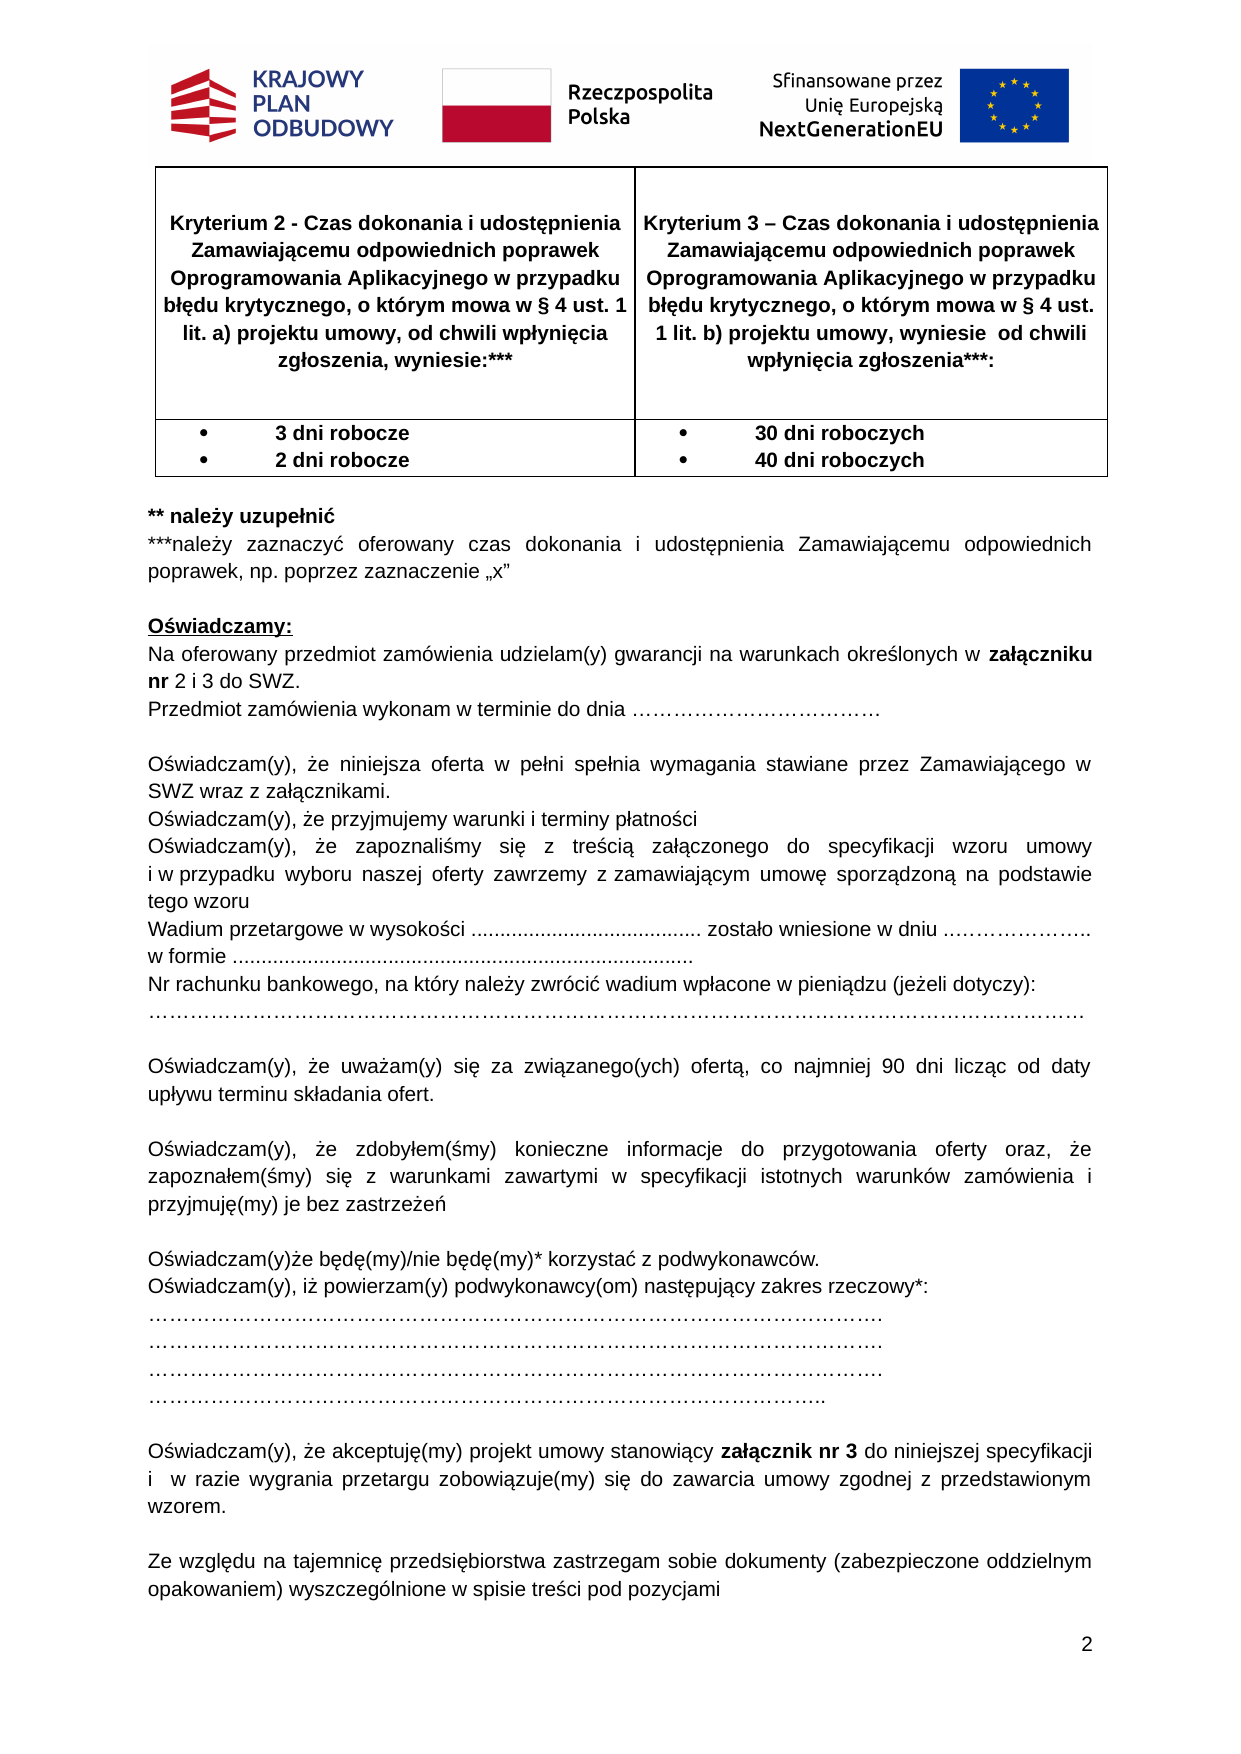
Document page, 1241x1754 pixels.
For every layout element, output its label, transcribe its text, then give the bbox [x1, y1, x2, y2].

text Oświadczam(y)że będę(my)/nie będę(my)* korzystać z podwykonawców. [148, 1247, 1093, 1271]
text …………………………………………………………………………………….. [148, 1384, 1093, 1408]
table_cell 3 dni robocze 2 dni robocze [156, 420, 634, 476]
text Oświadczam(y), że akceptuję(my) projekt umowy stanowiący załącznik nr 3 do niniejszej specyfikacji i w razie wygrania przetargu zobowiązuje(my) się do zawarcia umowy zgodnej z przedstawionym wzorem. [148, 1439, 1093, 1518]
text ……………………………………………………………………………………………. [148, 1329, 1093, 1353]
text Nr rachunku bankowego, na który należy zwrócić wadium wpłacone w pieniądzu (jeżeli dotyczy): [148, 972, 1093, 996]
text Przedmiot zamówienia wykonam w terminie do dnia ……………………………… [148, 697, 1093, 721]
table_cell 30 dni roboczych 40 dni roboczych [636, 420, 1107, 476]
text Wadium przetargowe w wysokości ........................................ zostało wniesione w dniu ..……………….. w formie ................................................................................ [148, 917, 1093, 968]
table_header Kryterium 2 - Czas dokonania i udostępnienia Zamawiającemu odpowiednich poprawek Oprogramowania Aplikacyjnego w przypadku błędu krytycznego, o którym mowa w § 4 ust. 1 lit. a) projektu umowy, od chwili wpłynięcia zgłoszenia, wyniesie:*** [156, 168, 634, 419]
text Na oferowany przedmiot zamówienia udzielam(y) gwarancji na warunkach określonych w załączniku nr 2 i 3 do SWZ. [148, 642, 1093, 693]
text Oświadczam(y), że zdobyłem(śmy) konieczne informacje do przygotowania oferty oraz, że zapoznałem(śmy) się z warunkami zawartymi w specyfikacji istotnych warunków zamówienia i przyjmuję(my) je bez zastrzeżeń [148, 1137, 1093, 1216]
text Oświadczam(y), że zapoznaliśmy się z treścią załączonego do specyfikacji wzoru umowy i w przypadku wyboru naszej oferty zawrzemy z zamawiającym umowę sporządzoną na podstawie tego wzoru [148, 834, 1093, 913]
picture [147, 44, 1093, 167]
table_header Kryterium 3 – Czas dokonania i udostępnienia Zamawiającemu odpowiednich poprawek Oprogramowania Aplikacyjnego w przypadku błędu krytycznego, o którym mowa w § 4 ust. 1 lit. b) projektu umowy, wyniesie od chwili wpłynięcia zgłoszenia***: [636, 168, 1107, 419]
text ……………………………………………………………………………………………. [148, 1302, 1093, 1326]
text ** należy uzupełnić [148, 504, 1093, 528]
text ……………………………………………………………………………………………. [148, 1357, 1093, 1381]
text Oświadczam(y), że przyjmujemy warunki i terminy płatności [148, 807, 1093, 831]
text Oświadczamy: [148, 614, 1093, 638]
text ***należy zaznaczyć oferowany czas dokonania i udostępnienia Zamawiającemu odpowiednich poprawek, np. poprzez zaznaczenie „x” [148, 532, 1093, 583]
text Oświadczam(y), że niniejsza oferta w pełni spełnia wymagania stawiane przez Zamawiającego w SWZ wraz z załącznikami. [148, 752, 1093, 803]
text Ze względu na tajemnicę przedsiębiorstwa zastrzegam sobie dokumenty (zabezpieczone oddzielnym opakowaniem) wyszczególnione w spisie treści pod pozycjami [148, 1549, 1093, 1601]
text ……………………………………………………………………………………………………………………… [148, 999, 1093, 1023]
text Oświadczam(y), że uważam(y) się za związanego(ych) ofertą, co najmniej 90 dni licząc od daty upływu terminu składania ofert. [148, 1054, 1093, 1106]
text Oświadczam(y), iż powierzam(y) podwykonawcy(om) następujący zakres rzeczowy*: [148, 1274, 1093, 1298]
